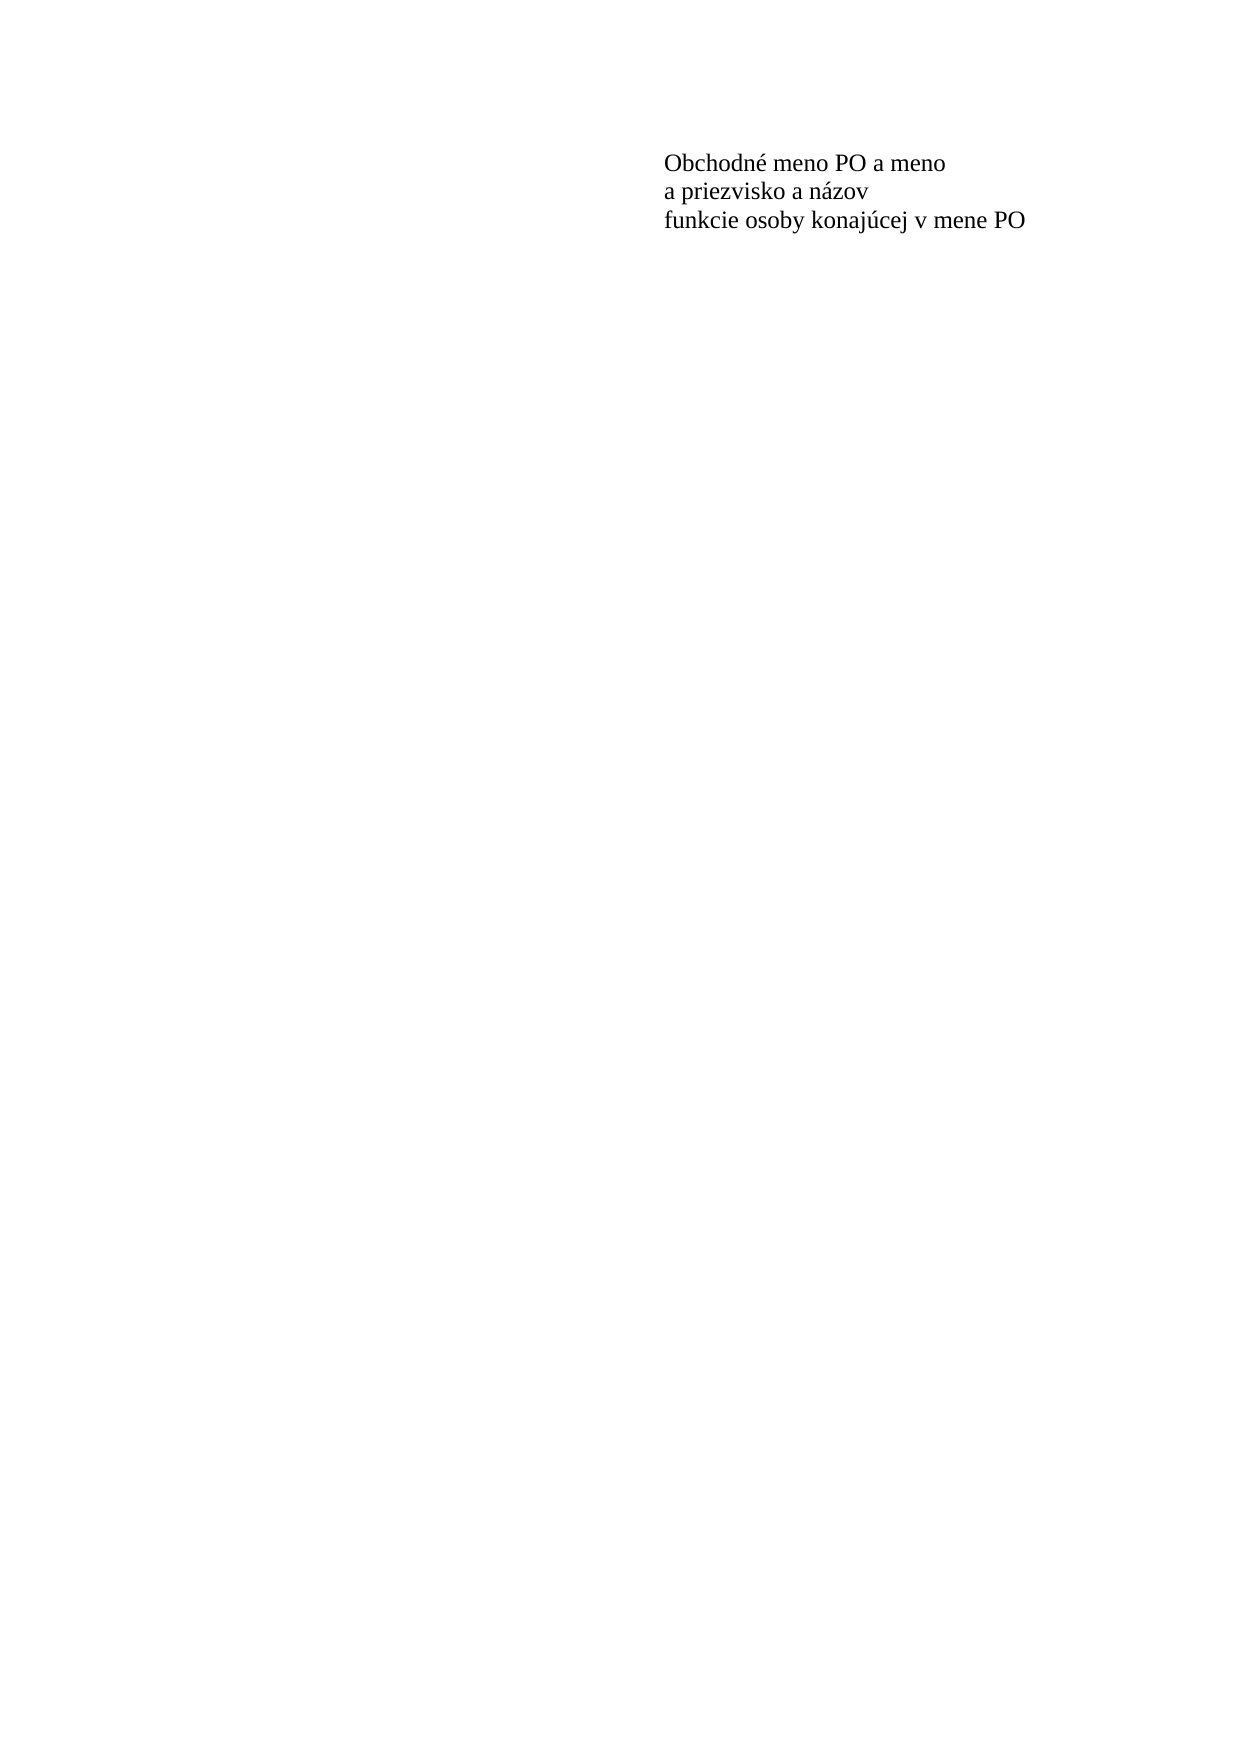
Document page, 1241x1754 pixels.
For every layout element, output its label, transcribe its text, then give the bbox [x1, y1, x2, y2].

text a priezvisko a názov [148, 176, 1093, 205]
text Obchodné meno PO a meno [148, 148, 1093, 176]
text funkcie osoby konajúcej v mene PO [148, 205, 1093, 234]
